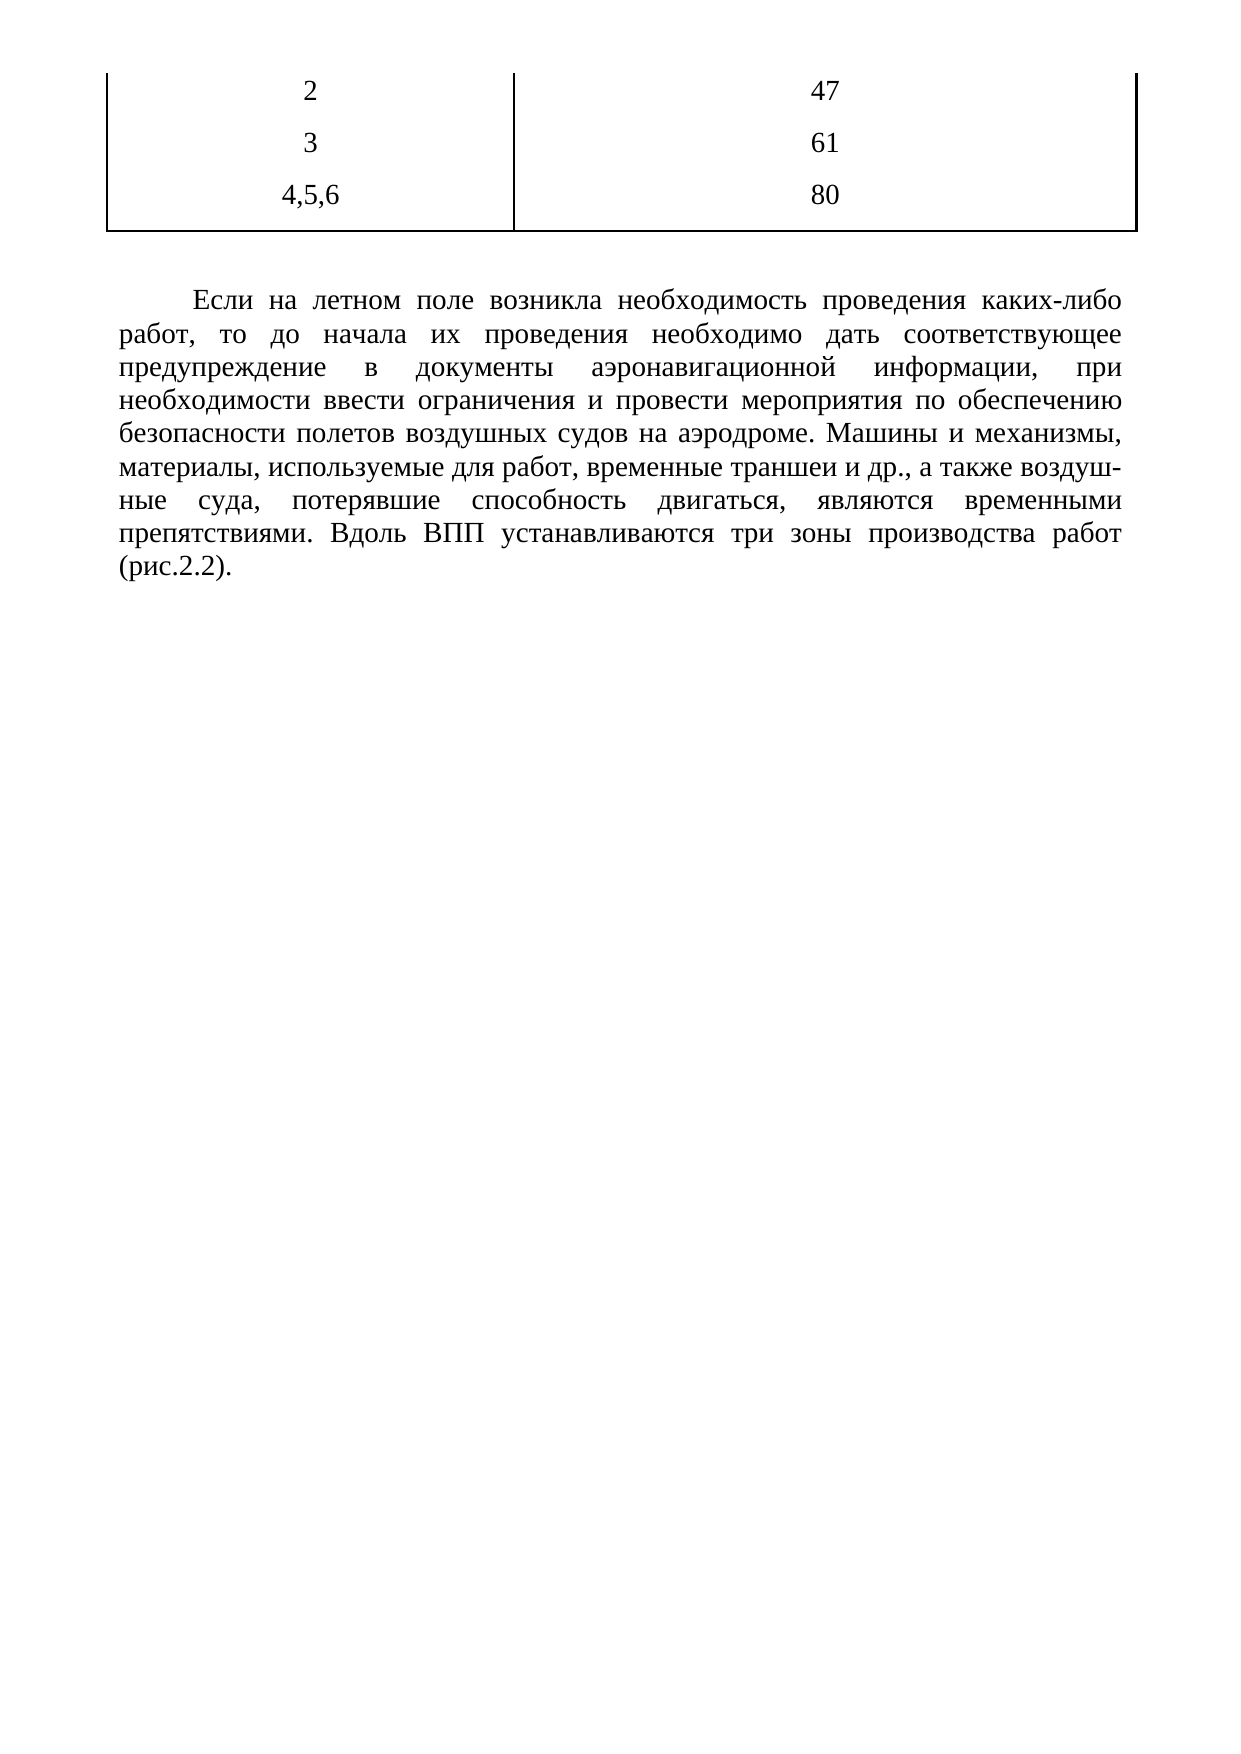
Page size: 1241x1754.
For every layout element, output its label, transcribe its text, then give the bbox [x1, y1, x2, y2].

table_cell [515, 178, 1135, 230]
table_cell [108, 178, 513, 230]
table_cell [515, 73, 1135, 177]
text Если на летном поле возникла необходимость проведения каких-либо работ, то до начала их проведения необходимо дать соответствующее предупреждение в документы аэронавигационной информации, при необходимости ввести ограничения и провести мероприятия по обеспечению безопасности полетов воздушных судов на аэродроме. Машины и механизмы, материалы, используемые для работ, временные траншеи и др., а также воздуш-ные суда, потерявшие способность двигаться, являются временными препятствиями. Вдоль ВПП устанавливаются три зоны производства работ (рис.2.2). [119, 283, 1123, 582]
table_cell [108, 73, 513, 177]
